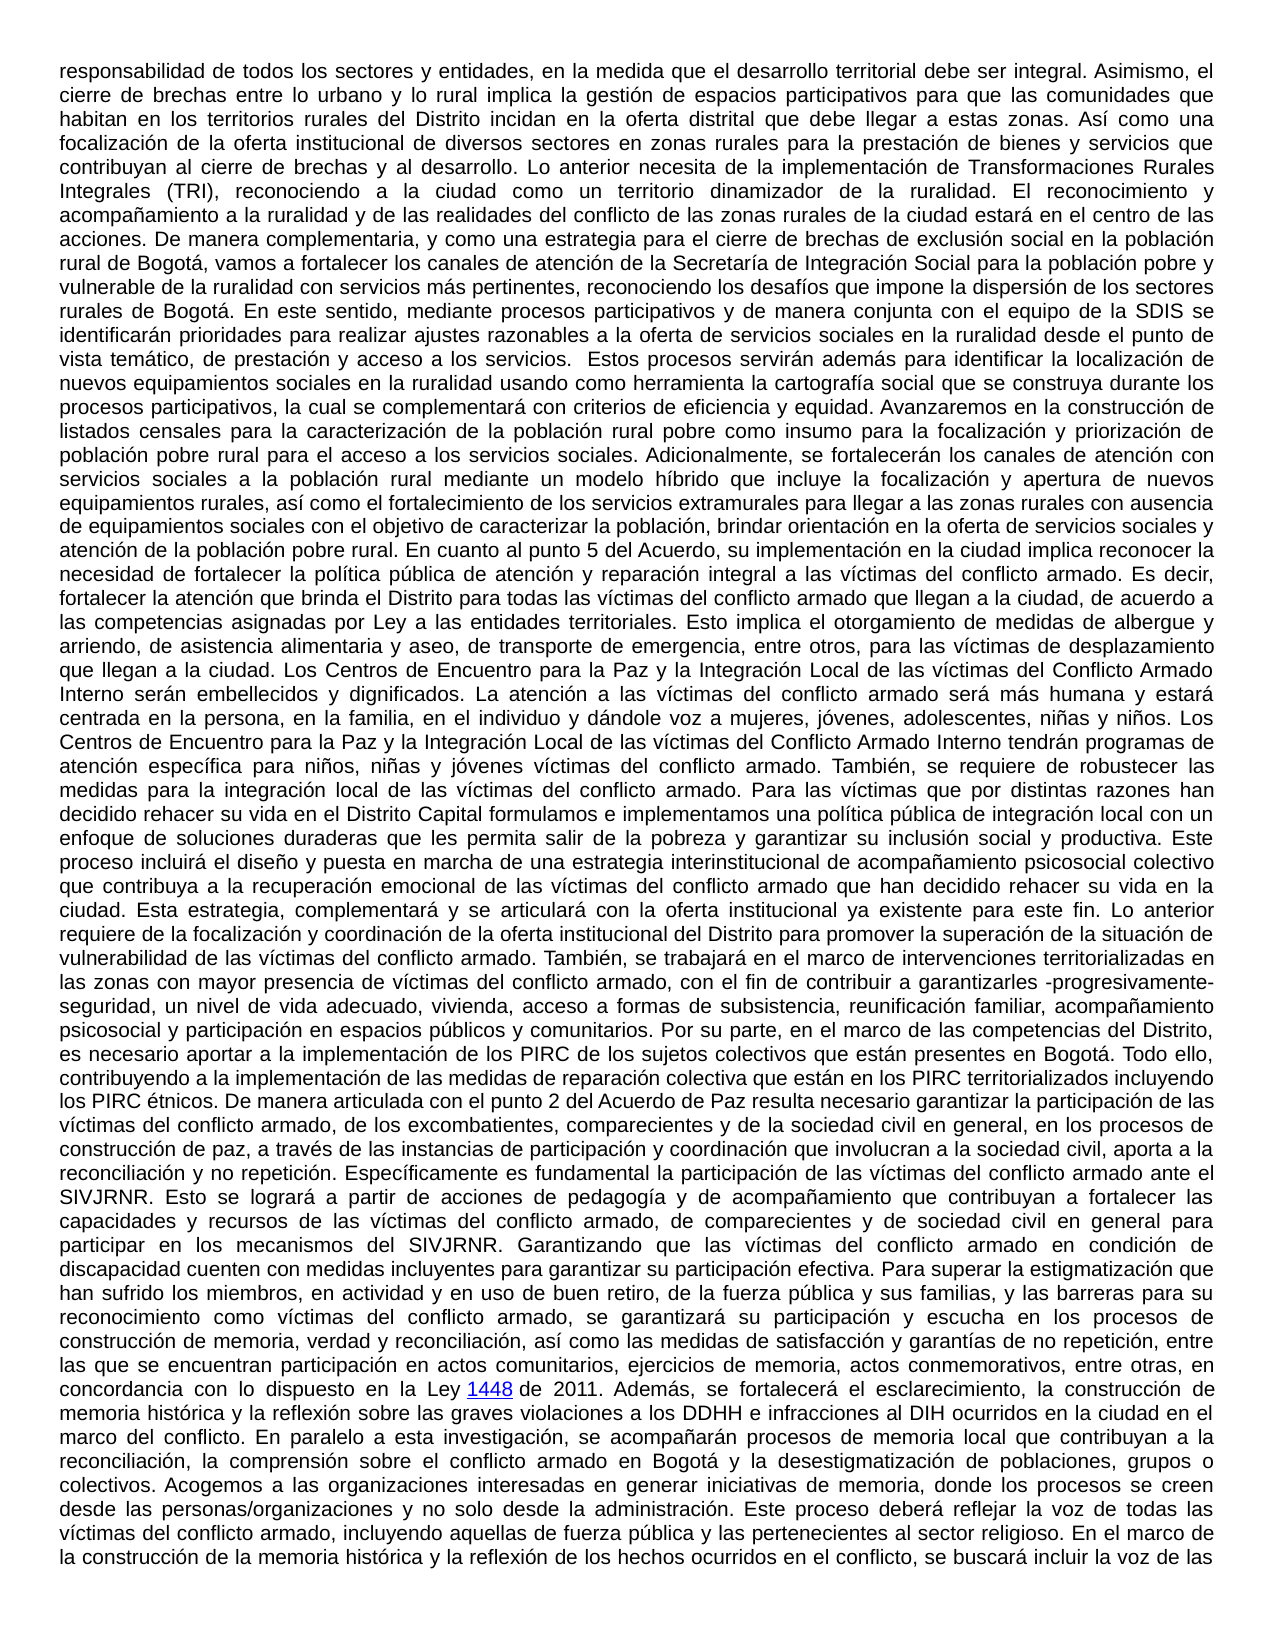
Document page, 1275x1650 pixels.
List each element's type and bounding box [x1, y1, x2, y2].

text [59, 59, 1216, 1568]
